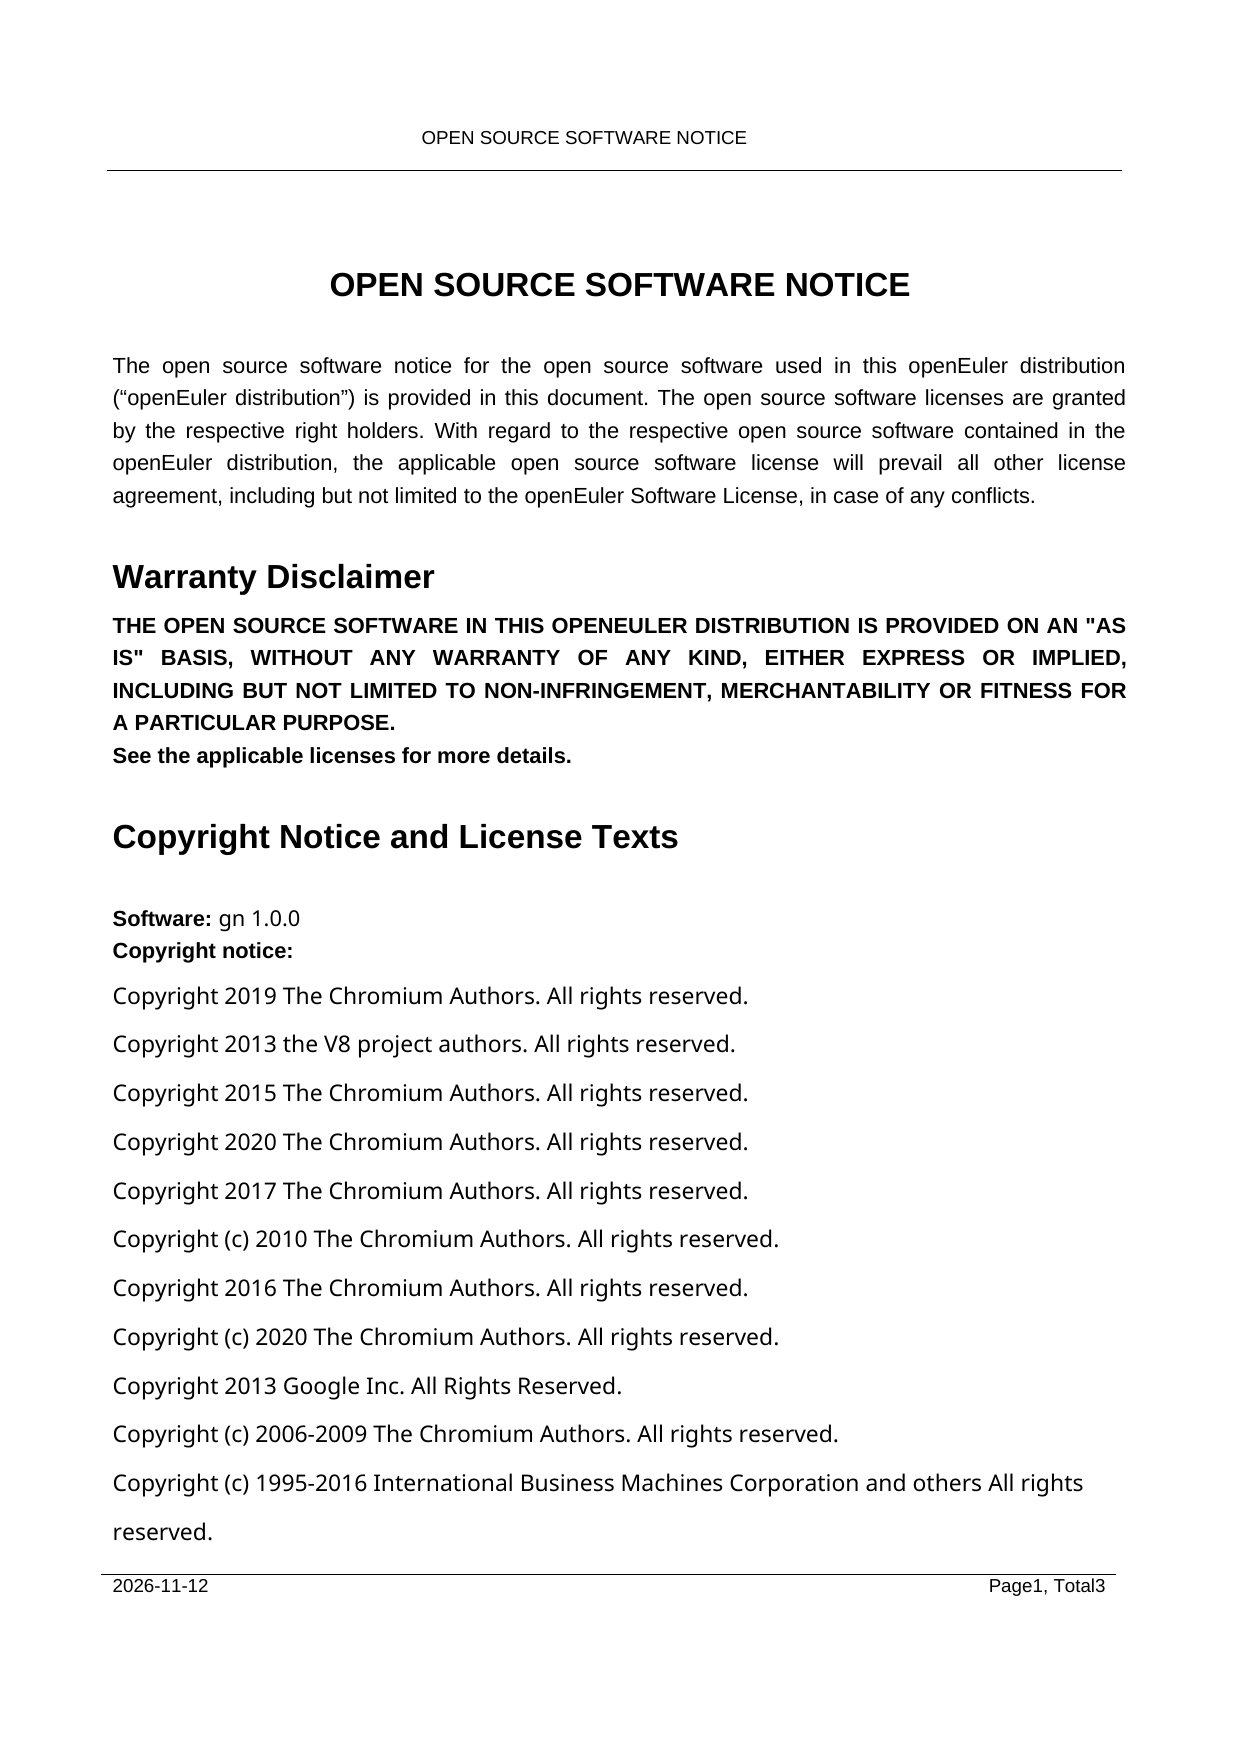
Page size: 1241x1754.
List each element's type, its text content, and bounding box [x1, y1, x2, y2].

text Software: gn 1.0.0 [112, 901, 1128, 934]
text The open source software notice for the open source software used in this openEuler distribution (“openEuler distribution”) is provided in this document. The open source software licenses are granted by the respective right holders. With regard to the respective open source software contained in the openEuler distribution, the applicable open source software license will prevail all other license agreement, including but not limited to the openEuler Software License, in case of any conflicts. [112, 349, 1128, 511]
text Warranty Disclaimer [112, 544, 1128, 609]
text Copyright notice: [112, 934, 1128, 966]
text OPEN SOURCE SOFTWARE NOTICE [112, 251, 1128, 316]
text Copyright Notice and License Texts [112, 804, 1128, 869]
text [112, 979, 1128, 1548]
text THE OPEN SOURCE SOFTWARE IN THIS OPENEULER DISTRIBUTION IS PROVIDED ON AN "AS IS" BASIS, WITHOUT ANY WARRANTY OF ANY KIND, EITHER EXPRESS OR IMPLIED, INCLUDING BUT NOT LIMITED TO NON-INFRINGEMENT, MERCHANTABILITY OR FITNESS FOR A PARTICULAR PURPOSE. See the applicable licenses for more details. [112, 609, 1128, 771]
